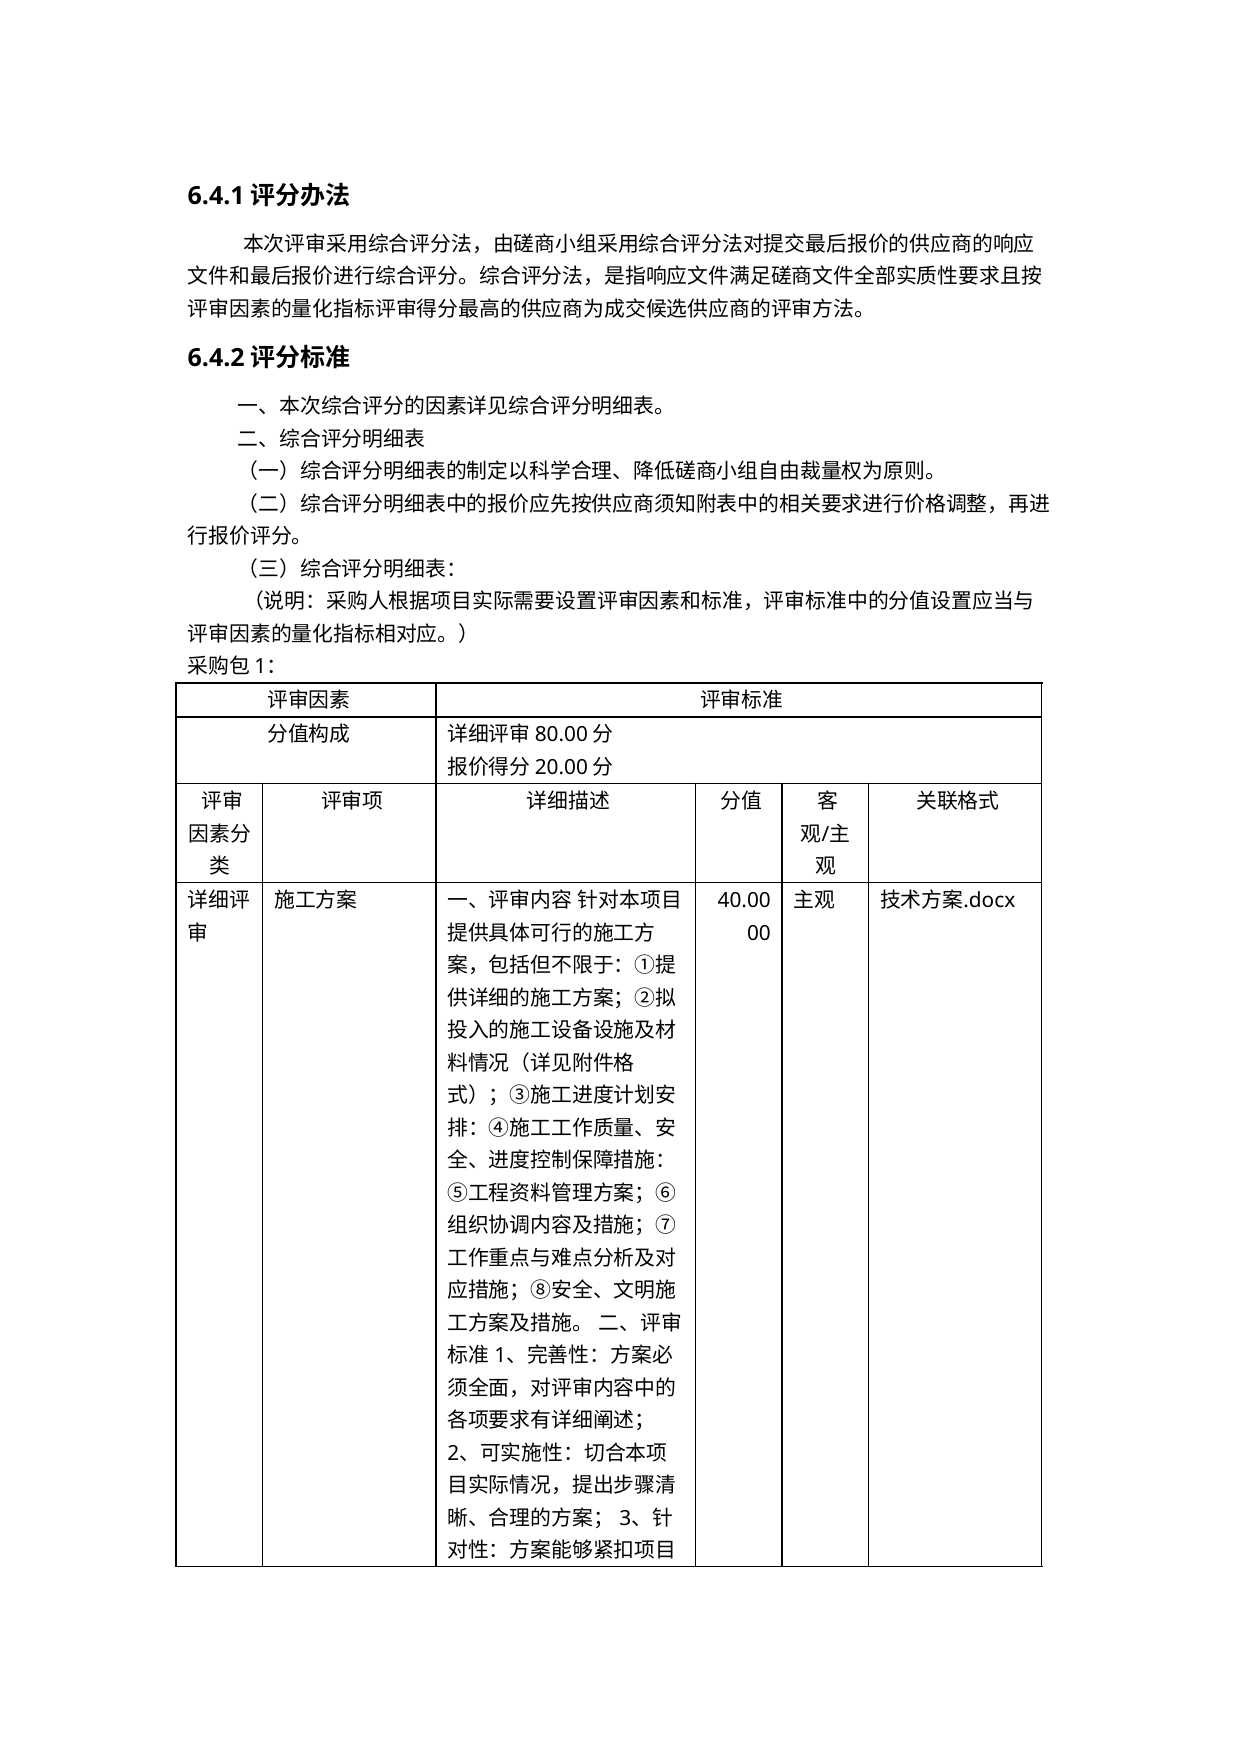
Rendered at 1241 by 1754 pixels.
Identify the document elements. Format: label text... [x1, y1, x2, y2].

text 二、综合评分明细表 [187, 422, 1053, 454]
table_cell 关联格式 [869, 784, 1041, 882]
table_cell 详细描述 [437, 784, 695, 882]
table_cell 客观/主观 [783, 784, 868, 882]
table_cell 40.0000 [696, 883, 781, 1566]
table_header 评审因素 [177, 684, 435, 716]
table_cell 分值 [696, 784, 781, 882]
table_cell 评审项 [263, 784, 435, 882]
text 采购包1： [187, 649, 1053, 682]
text 本次评审采用综合评分法，由磋商小组采用综合评分法对提交最后报价的供应商的响应文件和最后报价进行综合评分。综合评分法，是指响应文件满足磋商文件全部实质性要求且按评审因素的量化指标评审得分最高的供应商为成交候选供应商的评审方法。 [187, 227, 1053, 324]
text 6.4.2评分标准 [187, 324, 1053, 389]
text （三）综合评分明细表： [187, 552, 1053, 584]
table_cell 施工方案 [263, 883, 435, 1566]
table_cell 分值构成 [177, 718, 435, 783]
text （二）综合评分明细表中的报价应先按供应商须知附表中的相关要求进行价格调整，再进行报价评分。 [187, 487, 1053, 552]
table_header 评审标准 [437, 684, 1041, 716]
text （一）综合评分明细表的制定以科学合理、降低磋商小组自由裁量权为原则。 [187, 454, 1053, 487]
table_cell 技术方案.docx [869, 883, 1041, 1566]
table_cell 详细评审 [177, 883, 262, 1566]
text 一、本次综合评分的因素详见综合评分明细表。 [187, 389, 1053, 422]
table_cell 评审因素分类 [177, 784, 262, 882]
text 6.4.1评分办法 [187, 162, 1053, 227]
text （说明：采购人根据项目实际需要设置评审因素和标准，评审标准中的分值设置应当与评审因素的量化指标相对应。） [187, 584, 1053, 649]
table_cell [437, 883, 695, 1566]
table_cell 详细评审80.00分 报价得分20.00分 [437, 718, 1041, 783]
table_cell 主观 [783, 883, 868, 1566]
